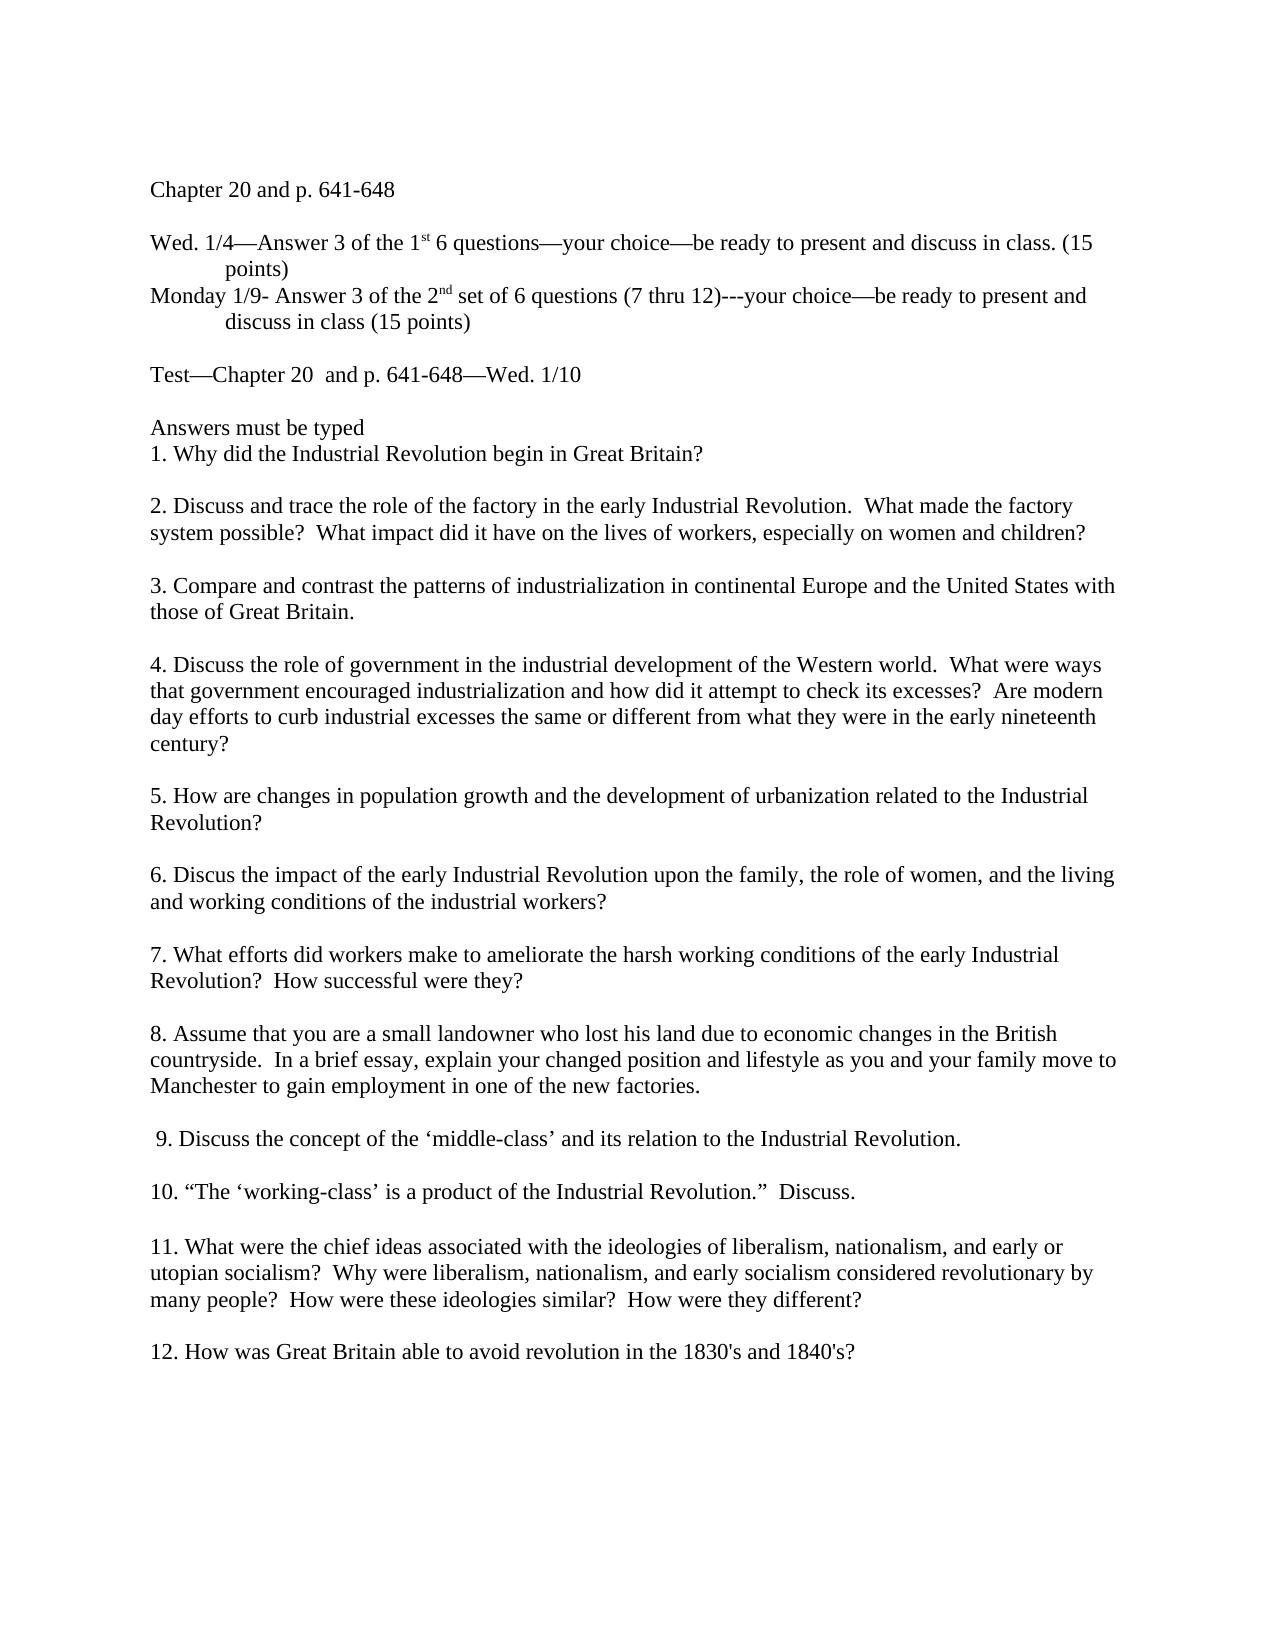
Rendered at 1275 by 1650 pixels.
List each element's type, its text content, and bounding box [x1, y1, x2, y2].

text 5. How are changes in population growth and the development of urbanization related to the Industrial [150, 782, 1125, 809]
text Wed. 1/4—Answer 3 of the 1st 6 questions—your choice—be ready to present and discuss in class. (15 points) [150, 229, 1125, 282]
text day efforts to curb industrial excesses the same or different from what they were in the early nineteenth [150, 703, 1125, 730]
text Monday 1/9- Answer 3 of the 2nd set of 6 questions (7 thru 12)---your choice—be ready to present and discuss in class (15 points) [150, 282, 1125, 334]
text 3. Compare and contrast the patterns of industrialization in continental Europe and the with [150, 572, 1125, 598]
text system possible? What impact did it have on the lives of workers, especially on women and children? [150, 519, 1125, 545]
text 11. What were the chief ideas associated with the ideologies of liberalism, nationalism, and early or [150, 1233, 1125, 1259]
text Chapter 20 and p. 641-648 [150, 176, 1125, 203]
text 9. Discuss the concept of the ‘middle-class’ and its relation to the Industrial Revolution. [150, 1125, 1125, 1151]
text 10. “The ‘working-class’ is a product of the Industrial Revolution.” Discuss. [150, 1178, 1125, 1204]
text 12. How was able to avoid revolution in the 1830's and 1840's? [150, 1338, 1125, 1365]
text Revolution? How successful were they? [150, 967, 1125, 993]
text Revolution? [150, 809, 1125, 835]
text utopian socialism? Why were liberalism, nationalism, and early socialism considered revolutionary by [150, 1259, 1125, 1286]
text Manchester to gain employment in one of the new factories. [150, 1072, 1125, 1099]
text 4. Discuss the role of government in the industrial development of the Western world. What were ways [150, 651, 1125, 677]
text 1. Why did the Industrial Revolution begin in ? [150, 440, 1125, 466]
text those of . [150, 598, 1125, 624]
text 2. Discuss and trace the role of the factory in the early Industrial Revolution. What made the factory [150, 493, 1125, 519]
text Answers must be typed [150, 413, 1125, 440]
text century? [150, 730, 1125, 756]
text Test—Chapter 20 and p. 641-648—Wed. 1/10 [150, 361, 1125, 387]
text 7. What efforts did workers make to ameliorate the harsh working conditions of the early Industrial [150, 941, 1125, 967]
text that government encouraged industrialization and how did it attempt to check its excesses? Are modern [150, 677, 1125, 703]
text many people? How were these ideologies similar? How were they different? [150, 1286, 1125, 1312]
text countryside. In a brief essay, explain your changed position and lifestyle as you and your family move to [150, 1046, 1125, 1072]
text 8. Assume that you are a small landowner who lost his land due to economic changes in the British [150, 1020, 1125, 1046]
text and working conditions of the industrial workers? [150, 888, 1125, 914]
text 6. Discus the impact of the early Industrial Revolution upon the family, the role of women, and the living [150, 862, 1125, 888]
